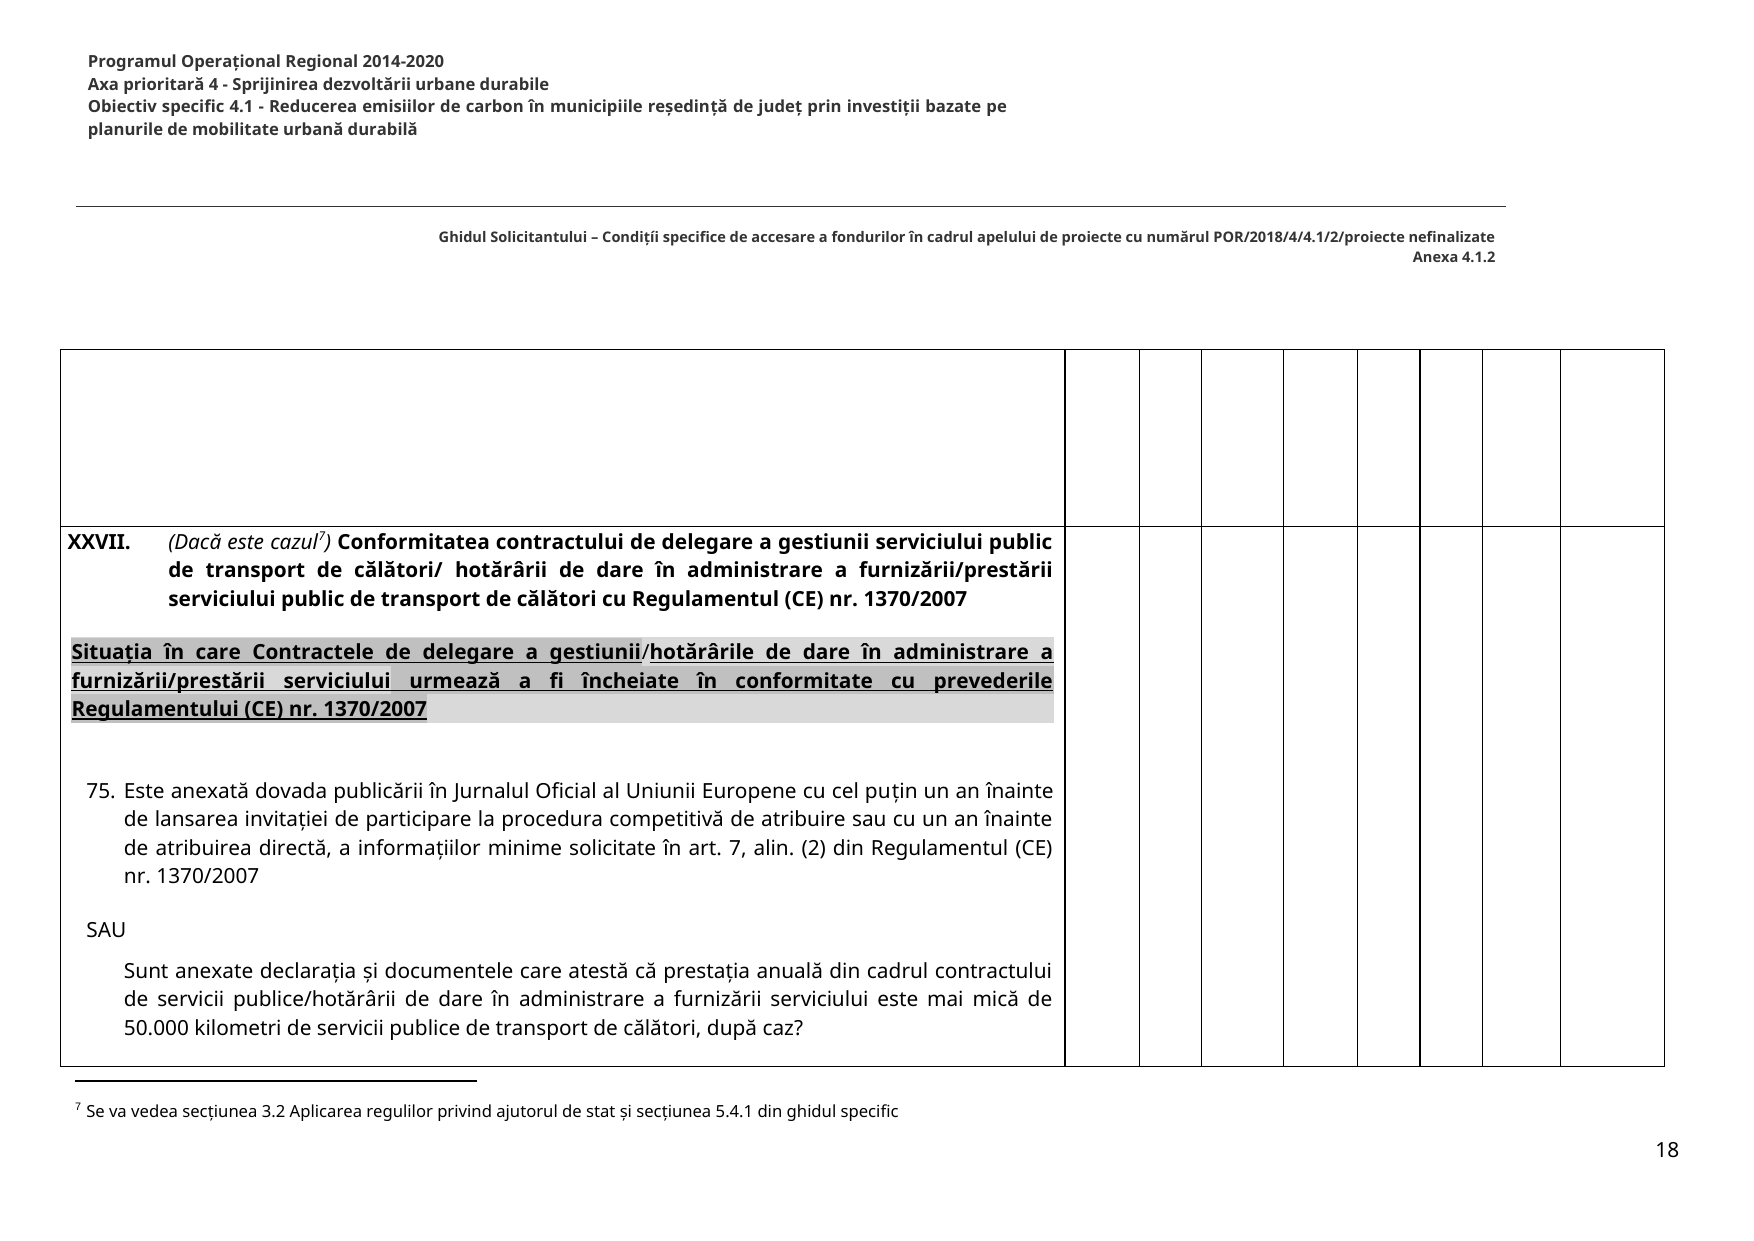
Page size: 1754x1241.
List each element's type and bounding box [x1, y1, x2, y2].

table_cell [1066, 350, 1139, 526]
table_cell [61, 350, 1064, 526]
table_cell [1561, 350, 1664, 526]
table_cell [1421, 527, 1482, 1066]
table_cell [1202, 350, 1283, 526]
table_cell [1358, 350, 1419, 526]
table_cell [1421, 350, 1482, 526]
table_cell [1483, 527, 1560, 1066]
table_cell [1483, 350, 1560, 526]
table_cell [1284, 350, 1357, 526]
table_cell [61, 527, 1064, 1066]
table_cell [1202, 527, 1283, 1066]
table_cell [1284, 527, 1357, 1066]
table_cell [1066, 527, 1139, 1066]
table_cell [1358, 527, 1419, 1066]
table_cell [1561, 527, 1664, 1066]
table_cell [1140, 527, 1201, 1066]
table_cell [1140, 350, 1201, 526]
